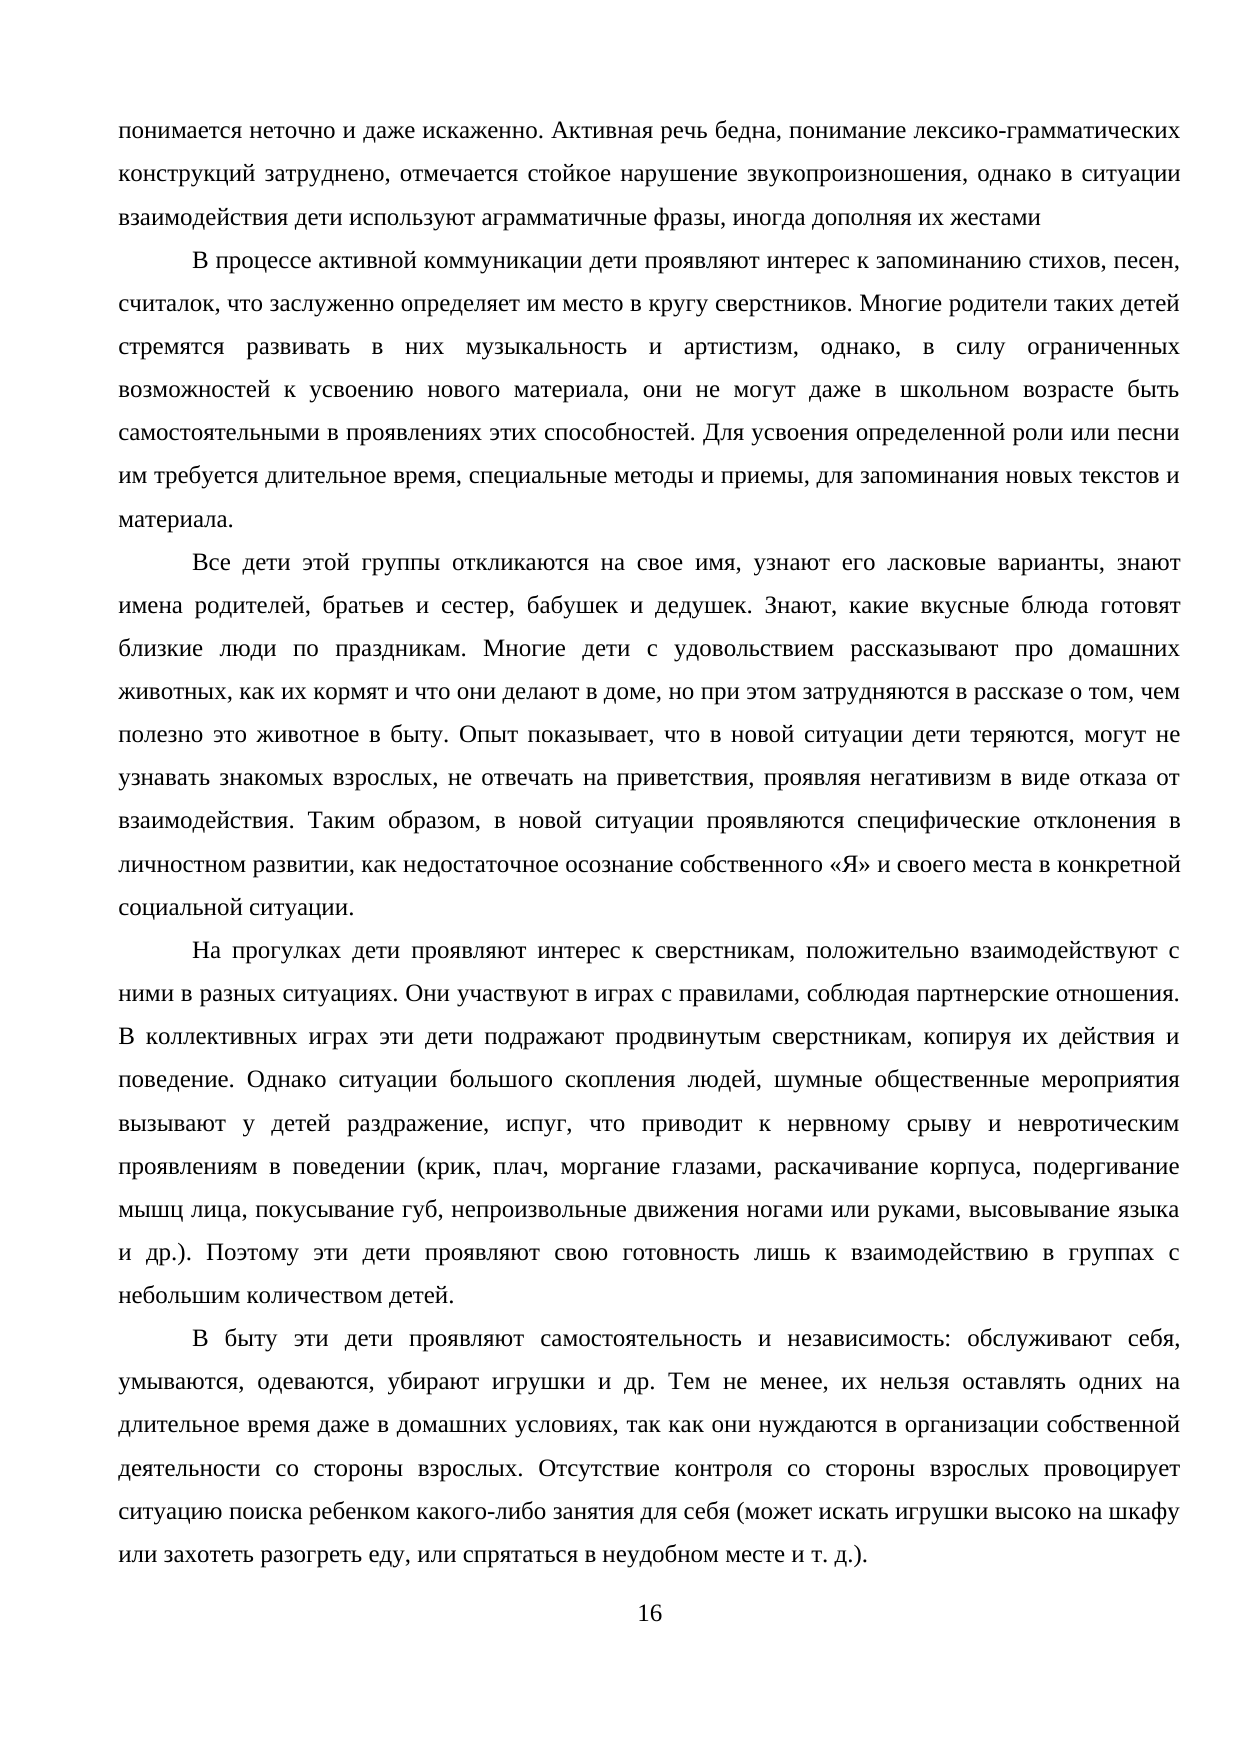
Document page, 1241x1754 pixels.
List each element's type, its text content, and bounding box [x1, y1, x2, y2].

text понимается неточно и даже искаженно. Активная речь бедна, понимание лексико-грамматических конструкций затруднено, отмечается стойкое нарушение звукопроизношения, однако в ситуации взаимодействия дети используют аграмматичные фразы, иногда дополняя их жестами [118, 115, 1181, 230]
text В процессе активной коммуникации дети проявляют интерес к запоминанию стихов, песен, считалок, что заслуженно определяет им место в кругу сверстников. Многие родители таких детей стремятся развивать в них музыкальность и артистизм, однако, в силу ограниченных возможностей к усвоению нового материала, они не могут даже в школьном возрасте быть самостоятельными в проявлениях этих способностей. Для усвоения определенной роли или песни им требуется длительное время, специальные методы и приемы, для запоминания новых текстов и материала. [118, 245, 1181, 532]
text Все дети этой группы откликаются на свое имя, узнают его ласковые варианты, знают имена родителей, братьев и сестер, бабушек и дедушек. Знают, какие вкусные блюда готовят близкие люди по праздникам. Многие дети с удовольствием рассказывают про домашних животных, как их кормят и что они делают в доме, но при этом затрудняются в рассказе о том, чем полезно это животное в быту. Опыт показывает, что в новой ситуации дети теряются, могут не узнавать знакомых взрослых, не отвечать на приветствия, проявляя негативизм в виде отказа от взаимодействия. Таким образом, в новой ситуации проявляются специфические отклонения в личностном развитии, как недостаточное осознание собственного «Я» и своего места в конкретной социальной ситуации. [118, 547, 1182, 921]
text В быту эти дети проявляют самостоятельность и независимость: обслуживают себя, умываются, одеваются, убирают игрушки и др. Тем не менее, их нельзя оставлять одних на длительное время даже в домашних условиях, так как они нуждаются в организации собственной деятельности со стороны взрослых. Отсутствие контроля со стороны взрослых провоцирует ситуацию поиска ребенком какого-либо занятия для себя (может искать игрушки высоко на шкафу или захотеть разогреть еду, или спрятаться в неудобном месте и т. д.). [118, 1323, 1181, 1568]
text На прогулках дети проявляют интерес к сверстникам, положительно взаимодействуют с ними в разных ситуациях. Они участвуют в играх с правилами, соблюдая партнерские отношения. В коллективных играх эти дети подражают продвинутым сверстникам, копируя их действия и поведение. Однако ситуации большого скопления людей, шумные общественные мероприятия вызывают у детей раздражение, испуг, что приводит к нервному срыву и невротическим проявлениям в поведении (крик, плач, моргание глазами, раскачивание корпуса, подергивание мышц лица, покусывание губ, непроизвольные движения ногами или руками, высовывание языка и др.). Поэтому эти дети проявляют свою готовность лишь к взаимодействию в группах с небольшим количеством детей. [118, 935, 1181, 1309]
